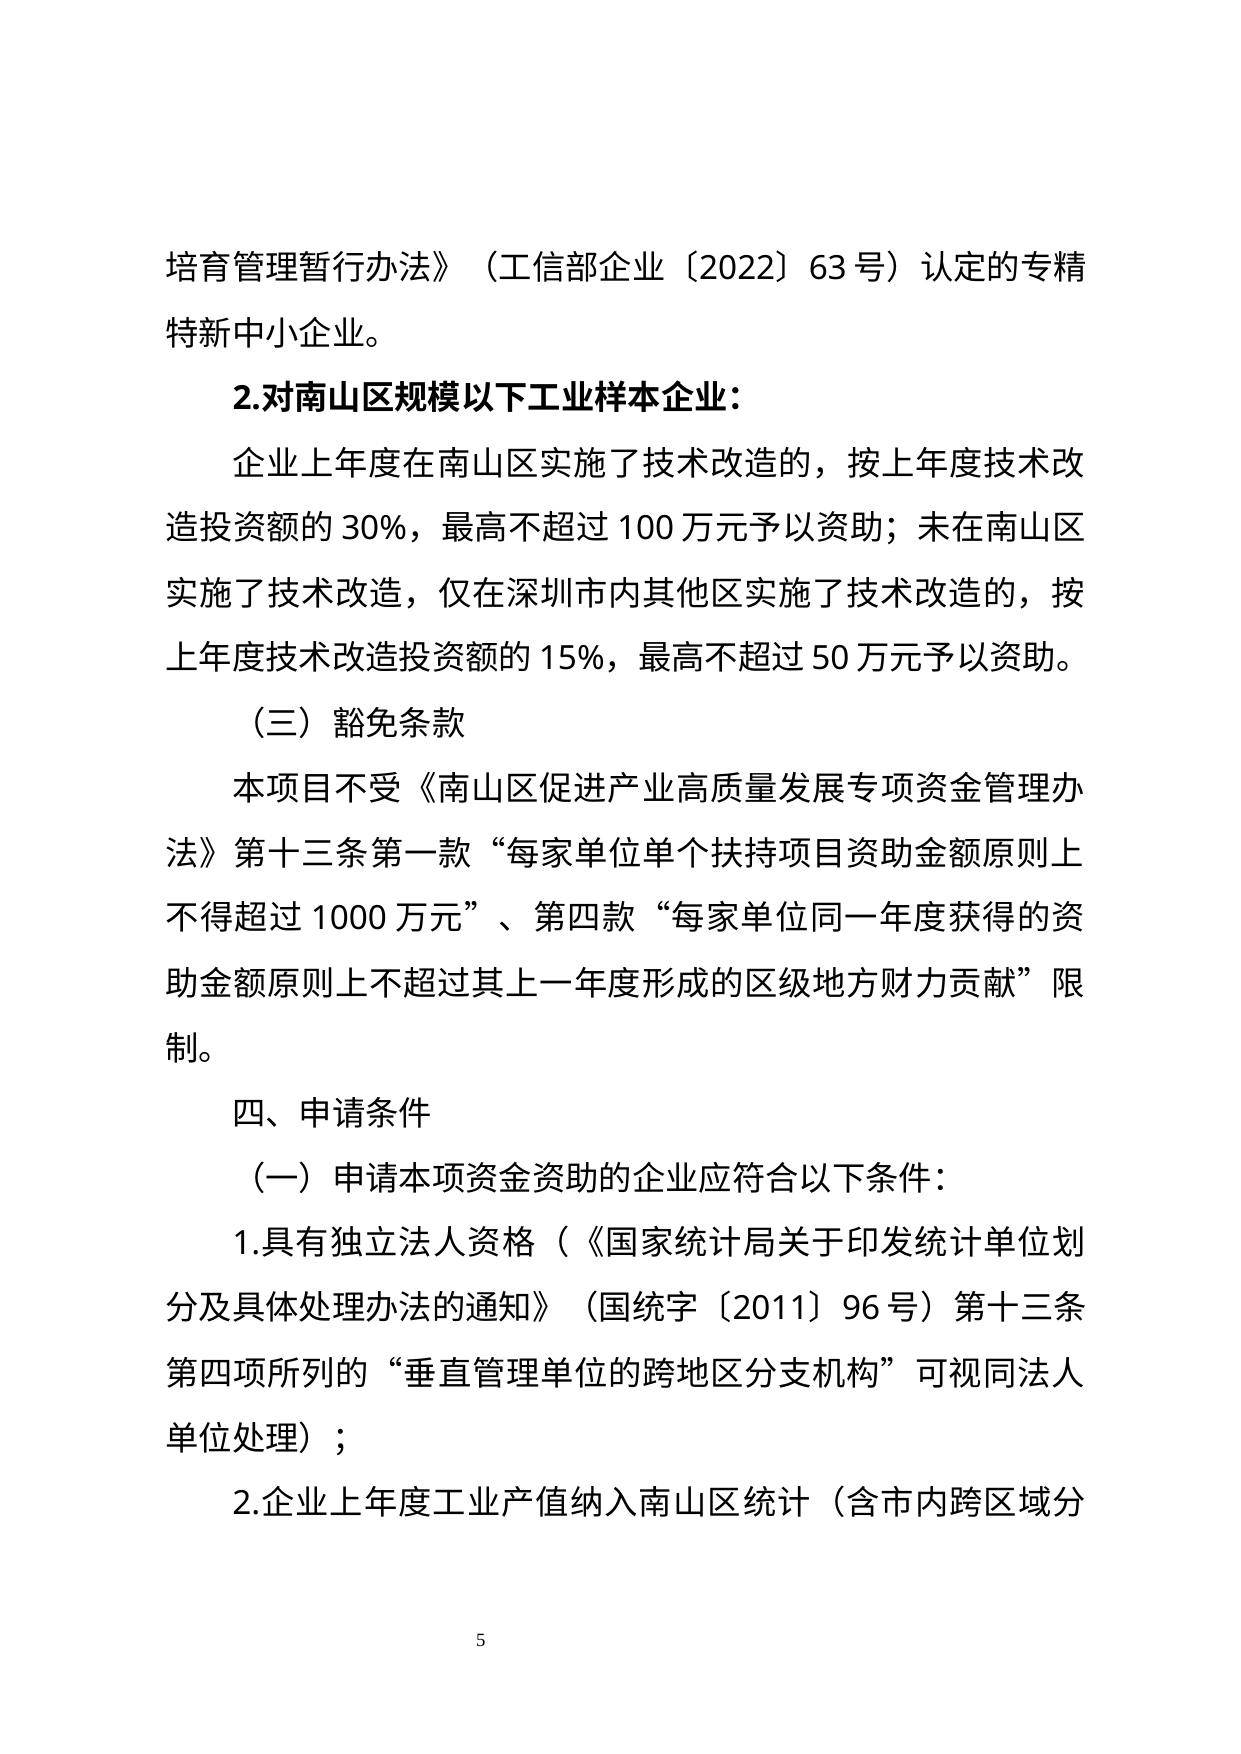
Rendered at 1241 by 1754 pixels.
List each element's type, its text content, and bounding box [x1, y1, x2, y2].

text 1.具有独立法人资格（《国家统计局关于印发统计单位划分及具体处理办法的通知》（国统字〔2011〕96号）第十三条第四项所列的“垂直管理单位的跨地区分支机构”可视同法人单位处理）； [165, 1208, 1087, 1468]
list 2.对南山区规模以下工业样本企业： [165, 363, 1087, 428]
text （一）申请本项资金资助的企业应符合以下条件： [165, 1143, 1087, 1208]
text 四、申请条件 [165, 1078, 1087, 1143]
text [165, 1468, 1087, 1533]
text 本项目不受《南山区促进产业高质量发展专项资金管理办法》第十三条第一款“每家单位单个扶持项目资助金额原则上不得超过1000万元”、第四款“每家单位同一年度获得的资助金额原则上不超过其上一年度形成的区级地方财力贡献”限制。 [165, 753, 1087, 1078]
list 企业上年度在南山区实施了技术改造的，按上年度技术改造投资额的30%，最高不超过100万元予以资助；未在南山区实施了技术改造，仅在深圳市内其他区实施了技术改造的，按上年度技术改造投资额的15%，最高不超过50万元予以资助。 [165, 428, 1087, 688]
text （三）豁免条款 [165, 688, 1087, 753]
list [165, 233, 1087, 363]
